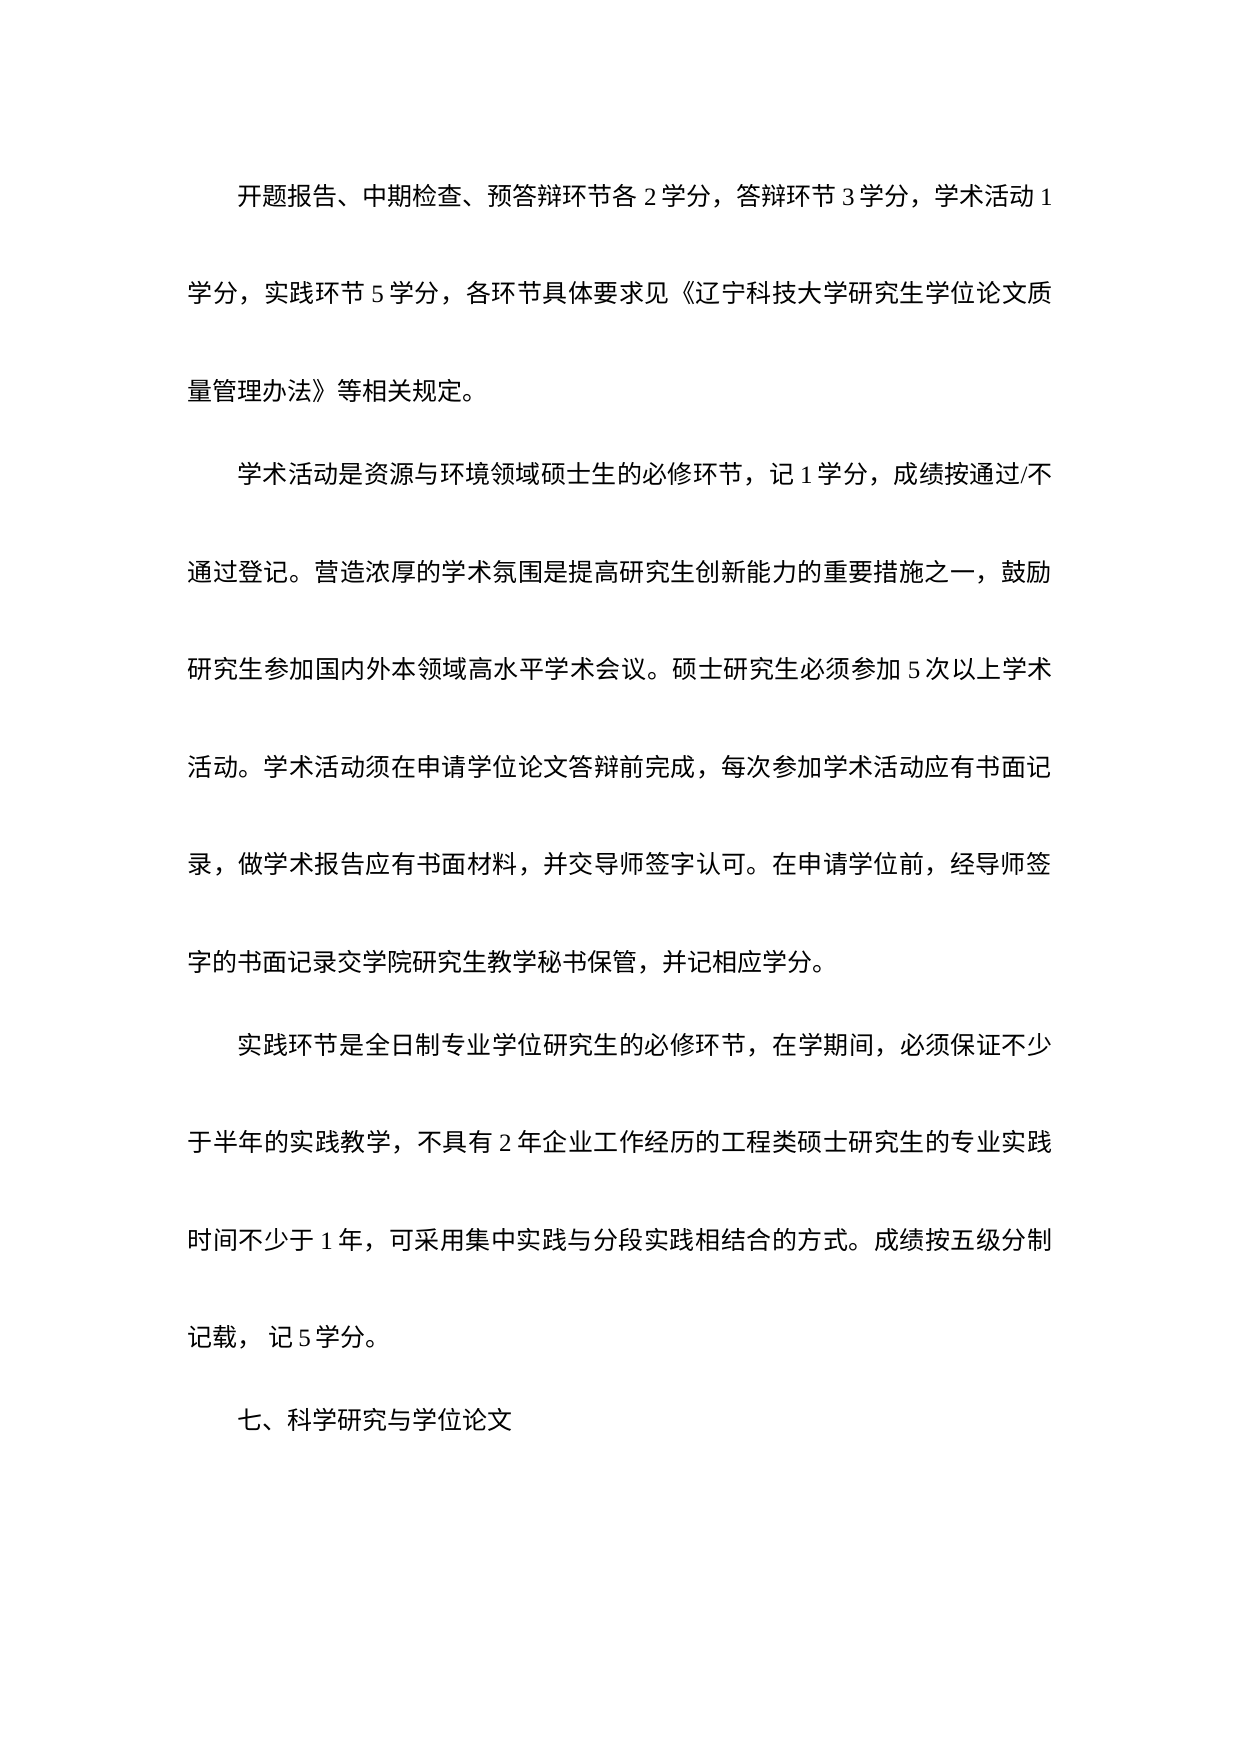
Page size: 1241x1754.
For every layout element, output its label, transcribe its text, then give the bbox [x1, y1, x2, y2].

text 七、科学研究与学位论文 [187, 1386, 1053, 1451]
text 学术活动是资源与环境领域硕士生的必修环节，记1学分，成绩按通过/不通过登记。营造浓厚的学术氛围是提高研究生创新能力的重要措施之一，鼓励研究生参加国内外本领域高水平学术会议。硕士研究生必须参加5次以上学术活动。学术活动须在申请学位论文答辩前完成，每次参加学术活动应有书面记录，做学术报告应有书面材料，并交导师签字认可。在申请学位前，经导师签字的书面记录交学院研究生教学秘书保管，并记相应学分。 [187, 440, 1053, 993]
text 开题报告、中期检查、预答辩环节各2学分，答辩环节3学分，学术活动1学分，实践环节5学分，各环节具体要求见《辽宁科技大学研究生学位论文质量管理办法》等相关规定。 [187, 162, 1053, 422]
text 实践环节是全日制专业学位研究生的必修环节，在学期间，必须保证不少于半年的实践教学，不具有2年企业工作经历的工程类硕士研究生的专业实践时间不少于1年，可采用集中实践与分段实践相结合的方式。成绩按五级分制记载， 记5学分。 [187, 1011, 1053, 1368]
